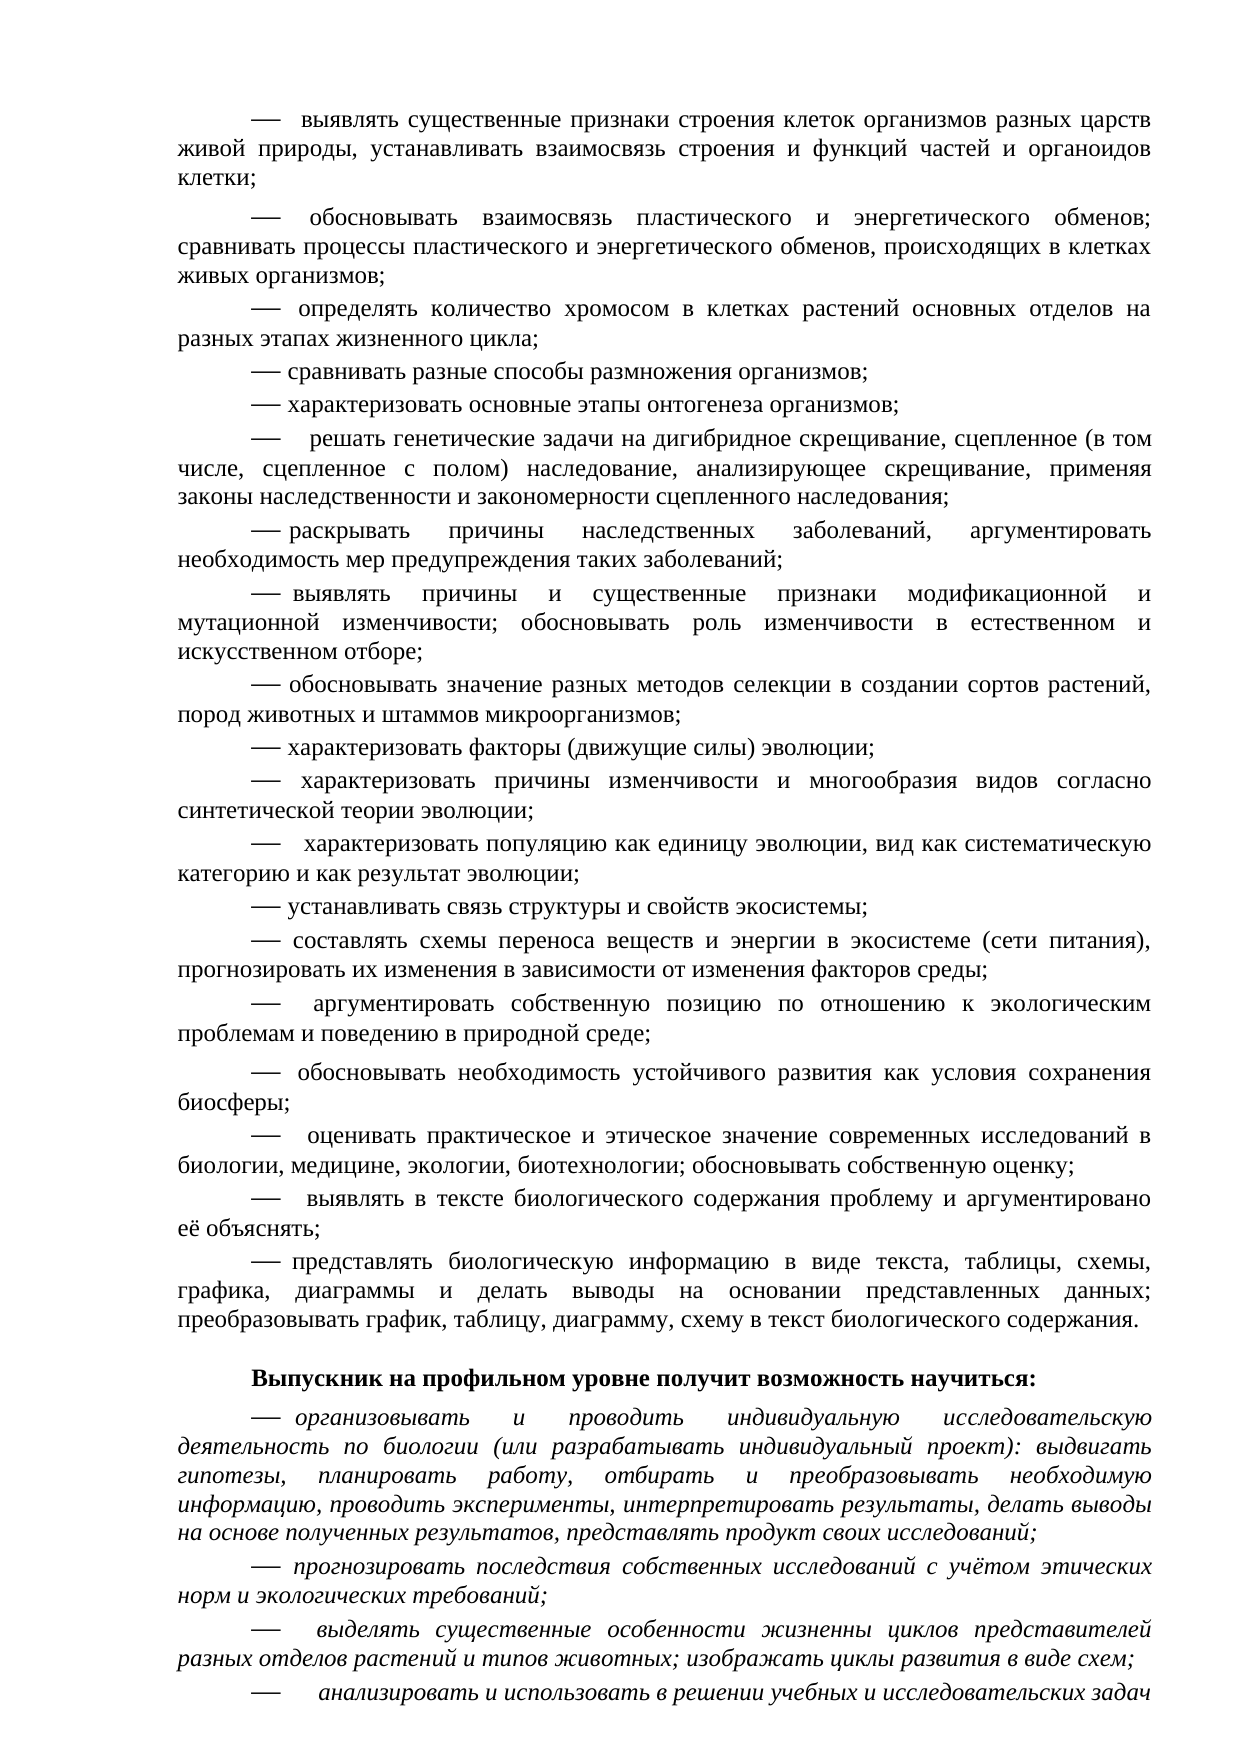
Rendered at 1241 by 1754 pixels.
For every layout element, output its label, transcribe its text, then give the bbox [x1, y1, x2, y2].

list характеризовать основные этапы онтогенеза организмов; [251, 386, 1163, 419]
list устанавливать связь структуры и свойств экосистемы; [251, 887, 1163, 921]
list раскрывать причины наследственных заболеваний, аргументировать необходимость мер предупреждения таких заболеваний; [177, 511, 1151, 573]
list выделять существенные особенности жизненны циклов представителей разных отделов растений и типов животных; изображать циклы развития в виде схем; [177, 1610, 1152, 1672]
subtitle Выпускник на профильном уровне получит возможность научиться: [177, 1363, 1151, 1391]
list представлять биологическую информацию в виде текста, таблицы, схемы, графика, диаграммы и делать выводы на основании представленных данных; преобразовывать график, таблицу, диаграмму, схему в текст биологического содержания. [177, 1242, 1151, 1333]
list выявлять причины и существенные признаки модификационной и мутационной изменчивости; обосновывать роль изменчивости в естественном и искусственном отборе; [177, 574, 1151, 665]
list аргументировать собственную позицию по отношению к экологическим проблемам и поведению в природной среде; [177, 984, 1151, 1046]
list прогнозировать последствия собственных исследований с учётом этических норм и экологических требований; [177, 1547, 1152, 1609]
list выявлять в тексте биологического содержания проблему и аргументировано её объяснять; [177, 1179, 1151, 1241]
list характеризовать популяцию как единицу эволюции, вид как систематическую категорию и как результат эволюции; [177, 824, 1152, 887]
list решать генетические задачи на дигибридное скрещивание, сцепленное (в том числе, сцепленное с полом) наследование, анализирующее скрещивание, применяя законы наследственности и закономерности сцепленного наследования; [177, 419, 1152, 510]
list характеризовать факторы (движущие силы) эволюции; [251, 728, 1163, 761]
list выявлять существенные признаки строения клеток организмов разных царств живой природы, устанавливать взаимосвязь строения и функций частей и органоидов клетки; [177, 100, 1151, 191]
list составлять схемы переноса веществ и энергии в экосистеме (сети питания), прогнозировать их изменения в зависимости от изменения факторов среды; [177, 921, 1151, 983]
list характеризовать причины изменчивости и многообразия видов согласно синтетической теории эволюции; [177, 761, 1152, 824]
list сравнивать разные способы размножения организмов; [251, 352, 1163, 386]
list определять количество хромосом в клетках растений основных отделов на разных этапах жизненного цикла; [177, 289, 1151, 351]
list обосновывать значение разных методов селекции в создании сортов растений, пород животных и штаммов микроорганизмов; [177, 665, 1151, 727]
list обосновывать необходимость устойчивого развития как условия сохранения биосферы; [177, 1053, 1151, 1115]
list обосновывать взаимосвязь пластического и энергетического обменов; сравнивать процессы пластического и энергетического обменов, происходящих в клетках живых организмов; [177, 198, 1151, 289]
list организовывать и проводить индивидуальную исследовательскую деятельность по биологии (или разрабатывать индивидуальный проект): выдвигать гипотезы, планировать работу, отбирать и преобразовывать необходимую информацию, проводить эксперименты, интерпретировать результаты, делать выводы на основе полученных результатов, представлять продукт своих исследований; [177, 1398, 1152, 1546]
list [177, 1673, 1151, 1706]
list оценивать практическое и этическое значение современных исследований в биологии, медицине, экологии, биотехнологии; обосновывать собственную оценку; [177, 1116, 1151, 1178]
